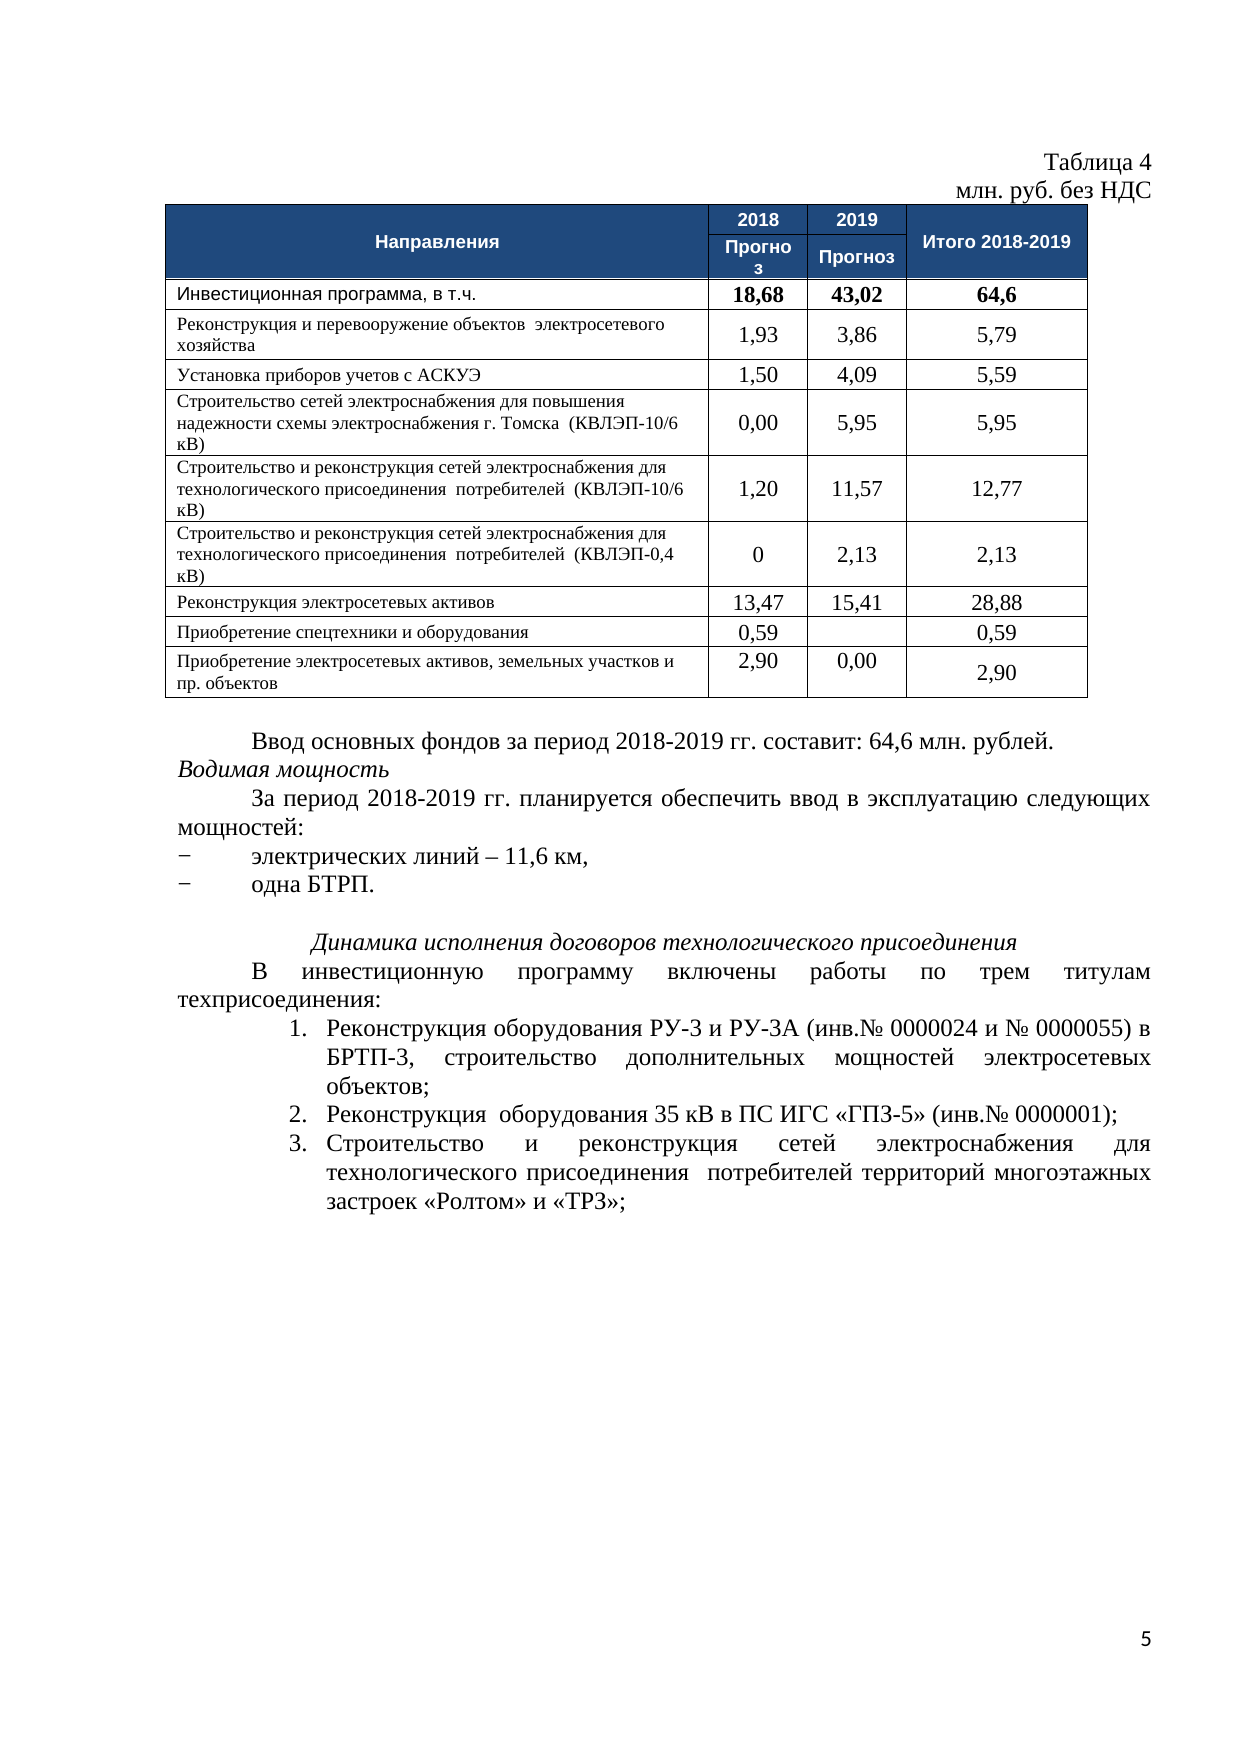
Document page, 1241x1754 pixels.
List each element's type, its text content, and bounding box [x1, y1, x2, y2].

text За период 2018-2019 гг. планируется обеспечить ввод в эксплуатацию следующих мощностей: [177, 783, 1152, 841]
table_cell Приобретение электросетевых активов, земельных участков и пр. объектов [166, 647, 708, 697]
table_cell Строительство сетей электроснабжения для повышения надежности схемы электроснабжения г. Томска (КВЛЭП-10/6 кВ) [166, 390, 708, 455]
text − одна БТРП. [177, 869, 1152, 898]
text Динамика исполнения договоров технологического присоединения [177, 927, 1152, 956]
table_cell Строительство и реконструкция сетей электроснабжения для технологического присоединения потребителей (КВЛЭП-0,4 кВ) [166, 522, 708, 586]
list Реконструкция оборудования 35 кВ в ПС ИГС «ГПЗ-5» (инв.№ 0000001); [288, 1099, 1152, 1128]
table_cell 2,13 [907, 522, 1087, 586]
table_cell Приобретение спецтехники и оборудования [166, 617, 708, 646]
table_cell Прогноз [808, 235, 906, 278]
table_cell [808, 617, 906, 646]
table_cell 2,90 [709, 647, 807, 697]
table_cell 64,6 [907, 280, 1087, 308]
table_header 2019 [808, 205, 906, 234]
table_cell 28,88 [907, 587, 1087, 616]
table_cell 5,79 [907, 310, 1087, 359]
table_cell Реконструкция и перевооружение объектов электросетевого хозяйства [166, 310, 708, 359]
table_cell 0,00 [709, 390, 807, 455]
table_cell Установка приборов учетов с АСКУЭ [166, 360, 708, 389]
table_cell 43,02 [808, 280, 906, 308]
text Таблица 4 [177, 147, 1152, 176]
list Строительство и реконструкция сетей электроснабжения для технологического присоединения потребителей территорий многоэтажных застроек «Ролтом» и «ТРЗ»; [288, 1128, 1152, 1214]
table_cell 0,00 [808, 647, 906, 697]
text Водимая мощность [177, 754, 1152, 783]
table_header Итого 2018-2019 [907, 205, 1087, 278]
text − электрических линий – 11,6 км, [177, 841, 1152, 869]
table_cell 18,68 [709, 280, 807, 308]
table_cell 2,90 [907, 647, 1087, 697]
table_cell 3,86 [808, 310, 906, 359]
table_cell 13,47 [709, 587, 807, 616]
table_cell 5,95 [907, 390, 1087, 455]
table_cell Строительство и реконструкция сетей электроснабжения для технологического присоединения потребителей (КВЛЭП-10/6 кВ) [166, 456, 708, 521]
table_cell Реконструкция электросетевых активов [166, 587, 708, 616]
table_cell 0,59 [709, 617, 807, 646]
table_header Направления [166, 205, 708, 278]
text В инвестиционную программу включены работы по трем титулам техприсоединения: [177, 956, 1152, 1013]
table_cell 1,20 [709, 456, 807, 521]
table_cell 0,59 [907, 617, 1087, 646]
table_cell 11,57 [808, 456, 906, 521]
table_cell 12,77 [907, 456, 1087, 521]
table_cell 1,50 [709, 360, 807, 389]
table_cell 2,13 [808, 522, 906, 586]
table_cell Инвестиционная программа, в т.ч. [166, 280, 708, 308]
table_cell Прогноз [709, 235, 807, 278]
table_cell 15,41 [808, 587, 906, 616]
table_cell 5,95 [808, 390, 906, 455]
table_cell 5,59 [907, 360, 1087, 389]
list Реконструкция оборудования РУ-3 и РУ-3А (инв.№ 0000024 и № 0000055) в БРТП-3, строительство дополнительных мощностей электросетевых объектов; [288, 1013, 1152, 1099]
table_header 2018 [709, 205, 807, 234]
table_cell 1,93 [709, 310, 807, 359]
table_cell 4,09 [808, 360, 906, 389]
text млн. руб. без НДС [177, 176, 1152, 204]
text Ввод основных фондов за период 2018-2019 гг. составит: 64,6 млн. рублей. [177, 726, 1152, 754]
table_cell 0 [709, 522, 807, 586]
